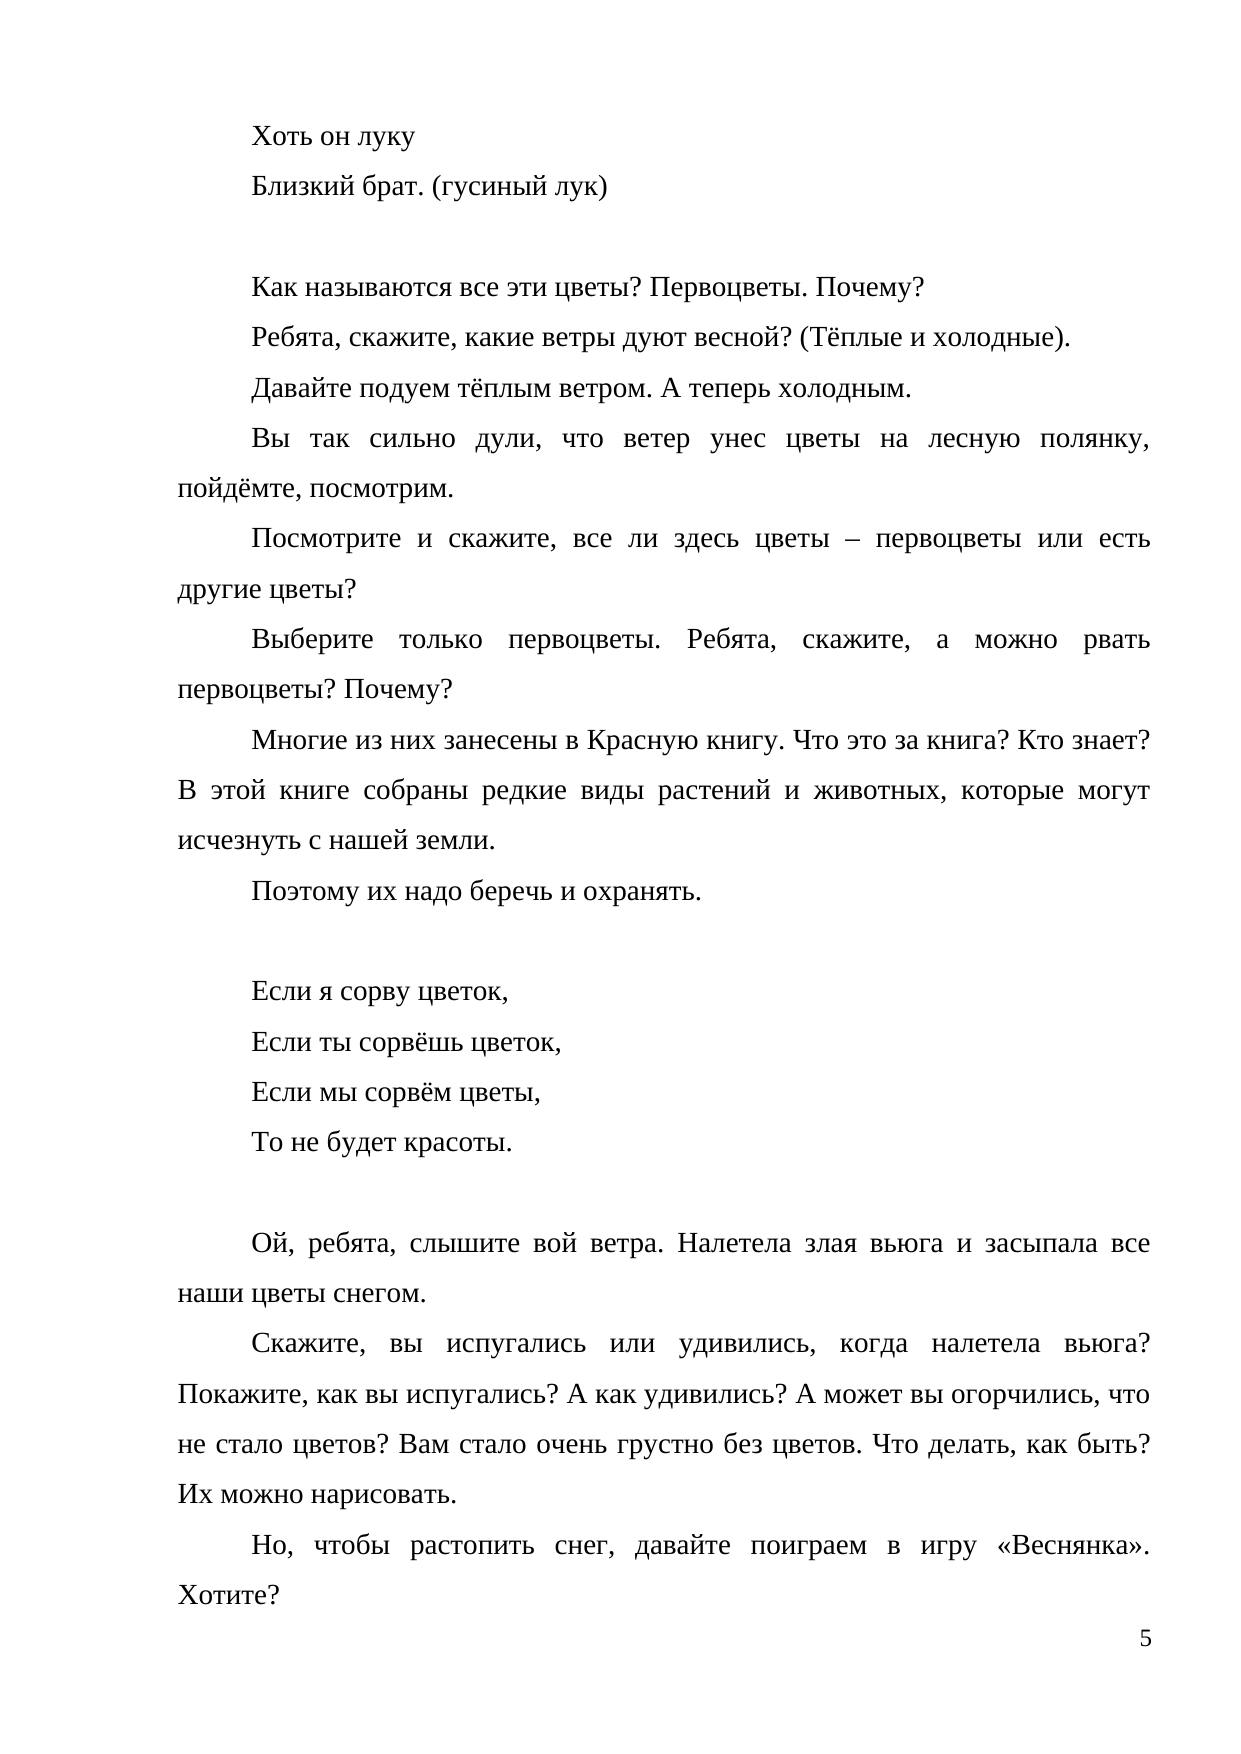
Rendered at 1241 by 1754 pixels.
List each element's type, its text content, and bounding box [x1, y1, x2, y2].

text То не будет красоты. [177, 1124, 1152, 1158]
text Ой, ребята, слышите вой ветра. Налетела злая вьюга и засыпала все наши цветы снегом. [177, 1225, 1152, 1309]
text Хоть он луку [177, 118, 1152, 152]
text Посмотрите и скажите, все ли здесь цветы – первоцветы или есть другие цветы? [177, 521, 1152, 604]
text Выберите только первоцветы. Ребята, скажите, а можно рвать первоцветы? Почему? [177, 621, 1152, 705]
text Многие из них занесены в Красную книгу. Что это за книга? Кто знает? В этой книге собраны редкие виды растений и животных, которые могут исчезнуть с нашей земли. [177, 722, 1152, 856]
text Ребята, скажите, какие ветры дуют весной? (Тёплые и холодные). [177, 319, 1152, 353]
text Но, чтобы растопить снег, давайте поиграем в игру «Веснянка». Хотите? [177, 1527, 1152, 1611]
text Давайте подуем тёплым ветром. А теперь холодным. [177, 370, 1152, 403]
text Как называются все эти цветы? Первоцветы. Почему? [177, 269, 1152, 303]
text Скажите, вы испугались или удивились, когда налетела вьюга? Покажите, как вы испугались? А как удивились? А может вы огорчились, что не стало цветов? Вам стало очень грустно без цветов. Что делать, как быть? Их можно нарисовать. [177, 1326, 1152, 1510]
text Если мы сорвём цветы, [177, 1074, 1152, 1108]
text Вы так сильно дули, что ветер унес цветы на лесную полянку, пойдёмте, посмотрим. [177, 420, 1152, 504]
text Если я сорву цветок, [177, 973, 1152, 1007]
text Если ты сорвёшь цветок, [177, 1024, 1152, 1057]
text Поэтому их надо беречь и охранять. [177, 873, 1152, 906]
text Близкий брат. (гусиный лук) [177, 168, 1152, 202]
